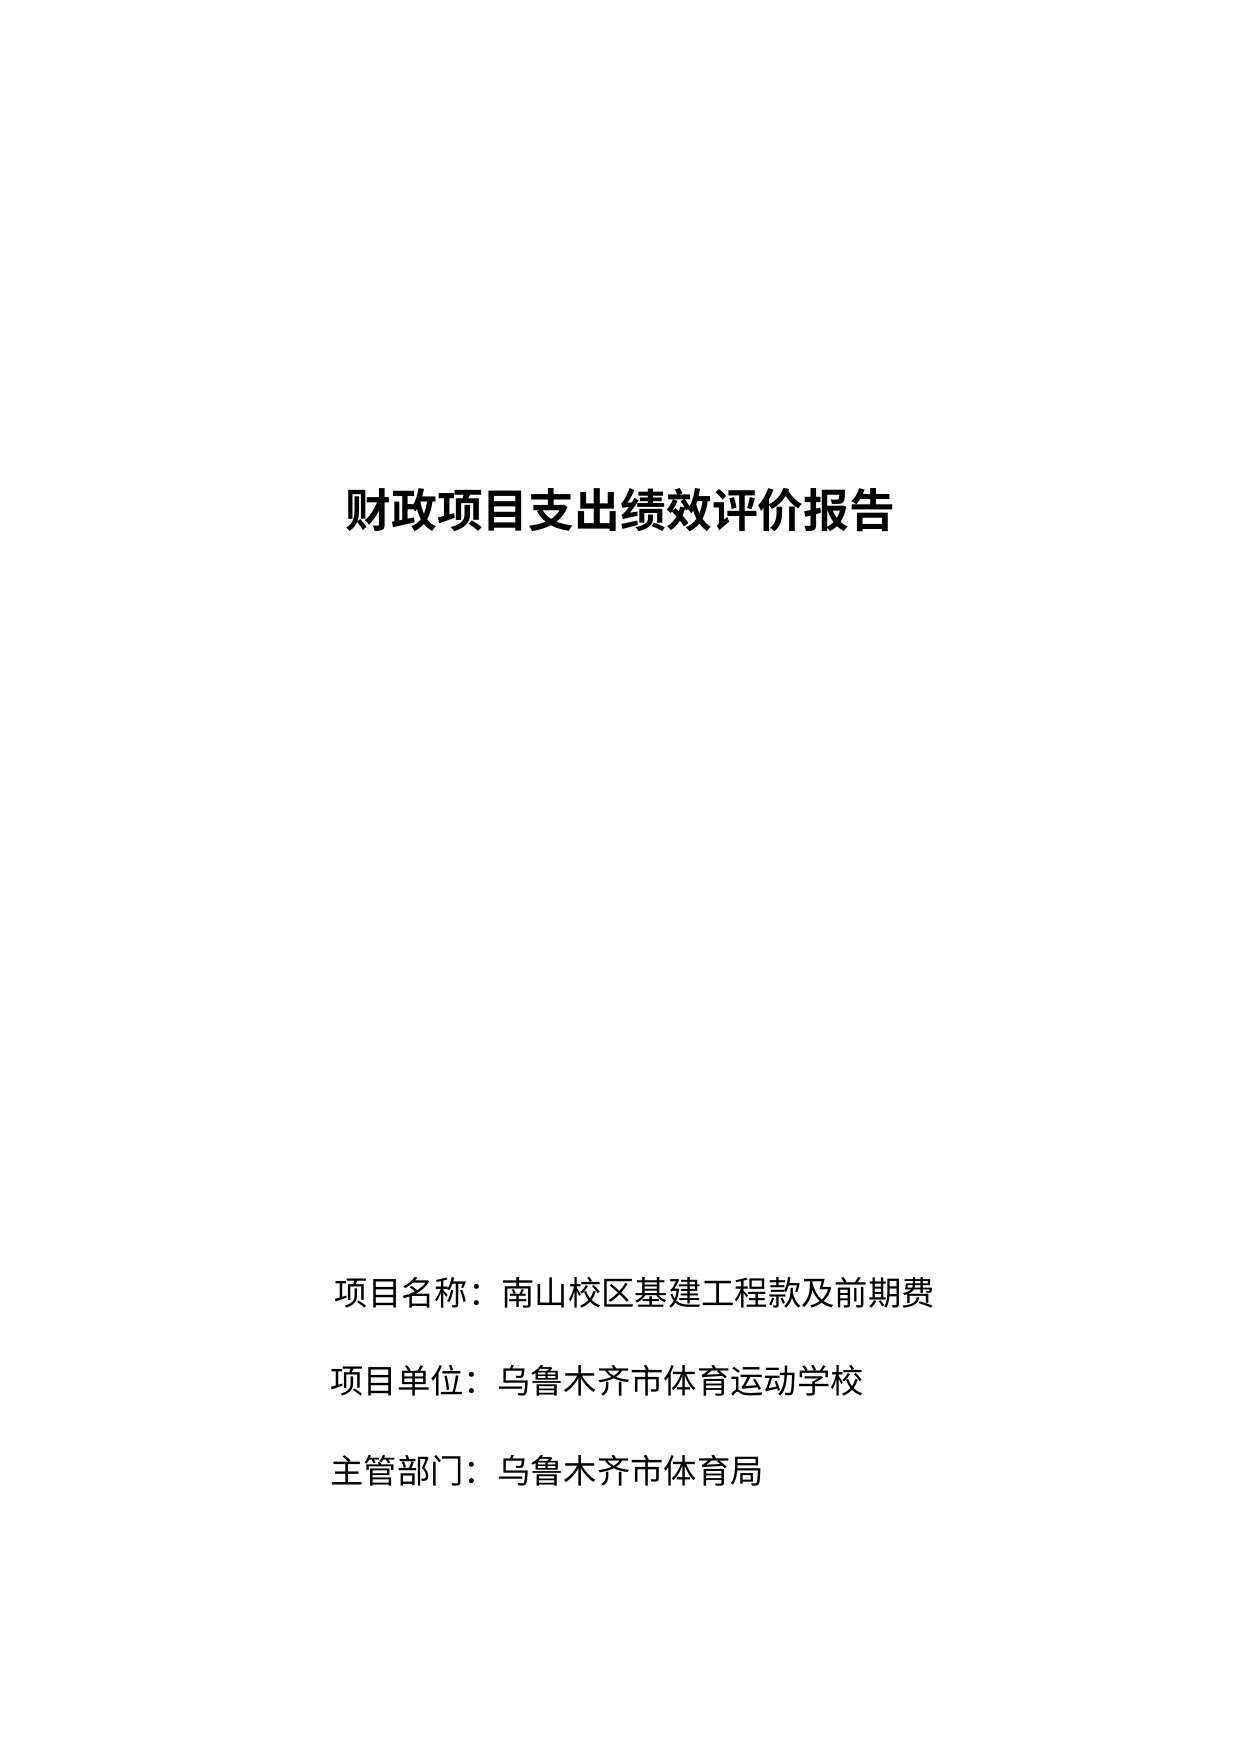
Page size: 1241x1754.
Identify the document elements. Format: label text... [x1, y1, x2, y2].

text 项目名称：南山校区基建工程款及前期费 [187, 1258, 1053, 1323]
text 财政项目支出绩效评价报告 [187, 459, 1053, 557]
text 项目单位：乌鲁木齐市体育运动学校 [217, 1347, 1053, 1412]
text 主管部门：乌鲁木齐市体育局 [217, 1436, 1053, 1501]
